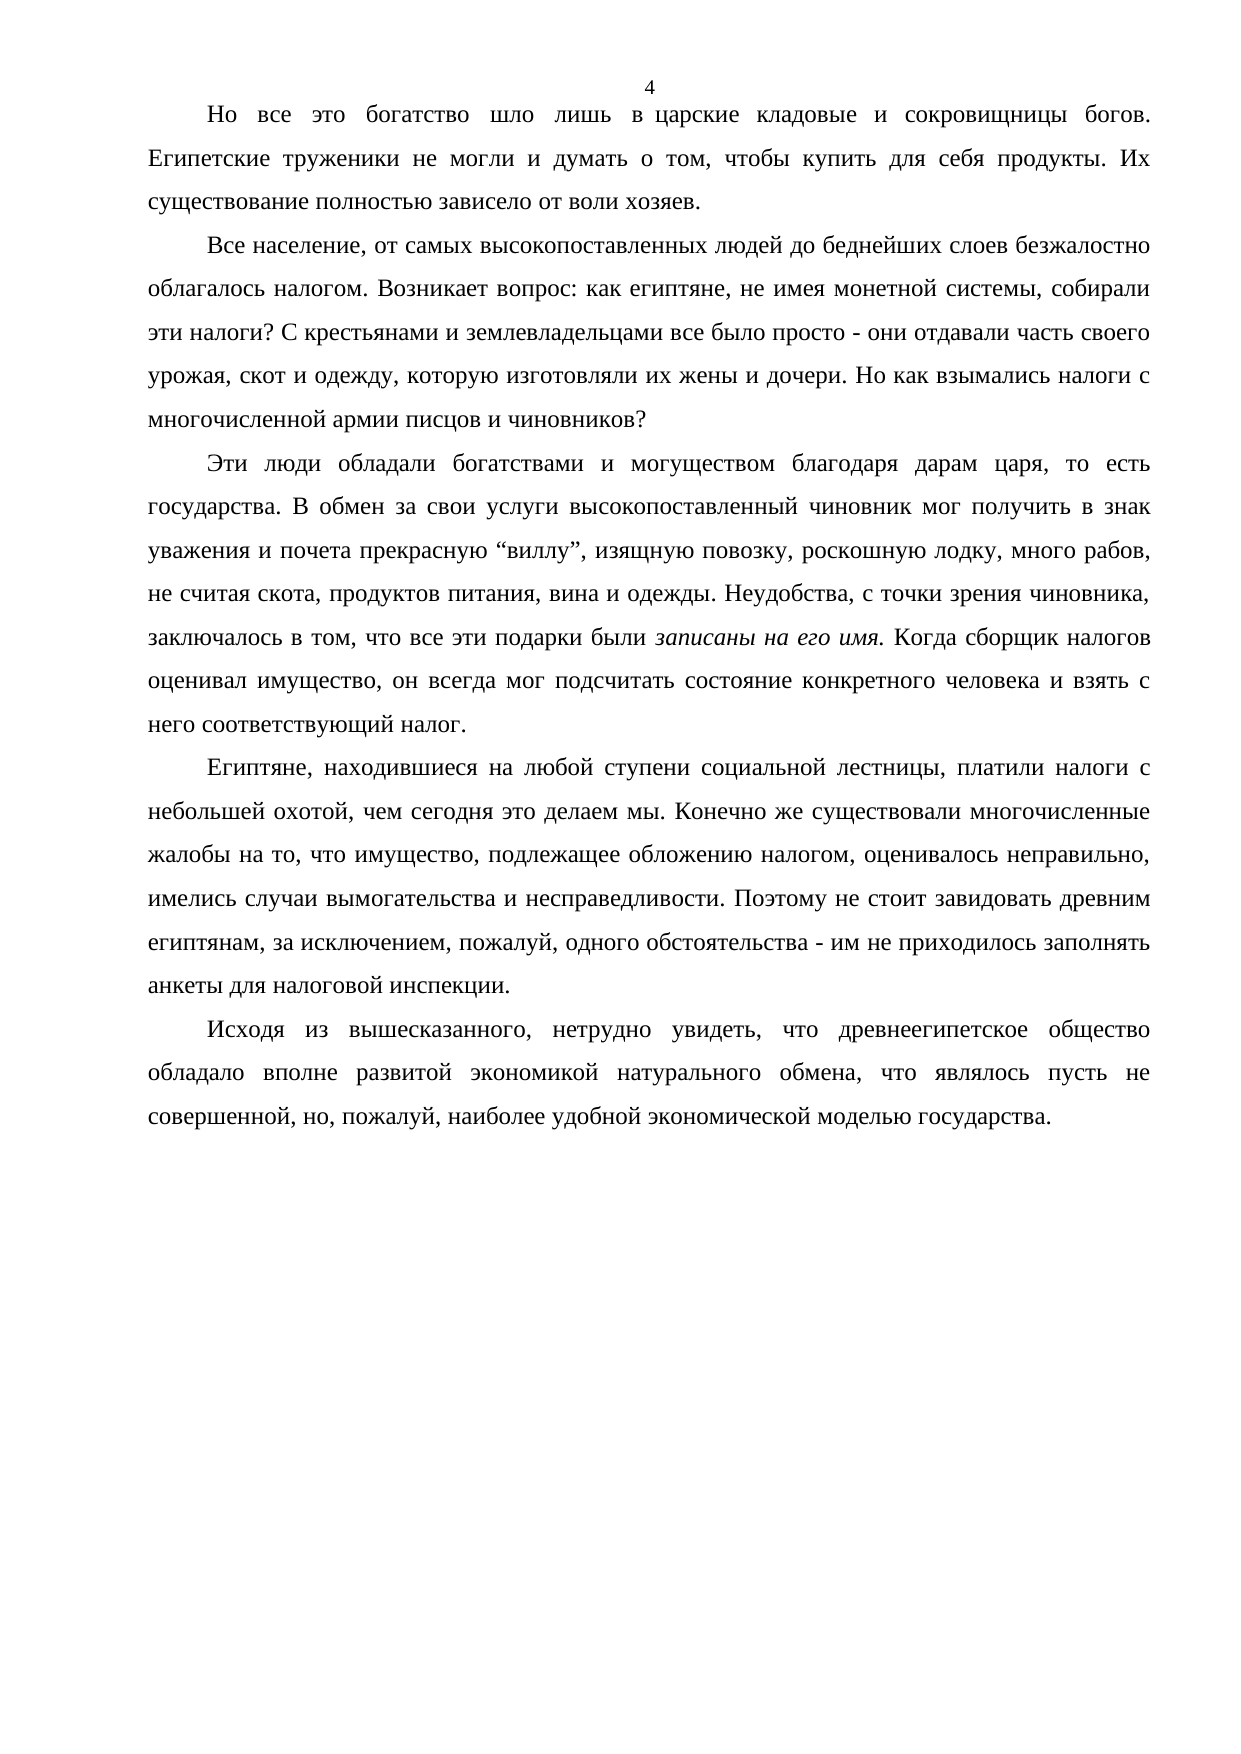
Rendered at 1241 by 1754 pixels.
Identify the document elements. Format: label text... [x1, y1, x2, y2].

text Все население, от самых высокопоставленных людей до беднейших слоев безжалостно облагалось налогом. Возникает вопрос: как египтяне, не имея монетной системы, собирали эти налоги? С крестьянами и землевладельцами все было просто - они отдавали часть своего урожая, скот и одежду, которую изготовляли их жены и дочери. Но как взымались налоги с многочисленной армии писцов и чиновников? [148, 230, 1152, 433]
text Эти люди обладали богатствами и могуществом благодаря дарам царя, то есть государства. В обмен за свои услуги высокопоставленный чиновник мог получить в знак уважения и почета прекрасную “виллу”, изящную повозку, роскошную лодку, много рабов, не считая скота, продуктов питания, вина и одежды. Неудобства, с точки зрения чиновника, заключалось в том, что все эти подарки были записаны на его имя. Когда сборщик налогов оценивал имущество, он всегда мог подсчитать состояние конкретного человека и взять с него соответствующий налог. [148, 447, 1152, 738]
text Египтяне, находившиеся на любой ступени социальной лестницы, платили налоги с небольшей охотой, чем сегодня это делаем мы. Конечно же существовали многочисленные жалобы на то, что имущество, подлежащее обложению налогом, оценивалось неправильно, имелись случаи вымогательства и несправедливости. Поэтому не стоит завидовать древним египтянам, за исключением, пожалуй, одного обстоятельства - им не приходилось заполнять анкеты для налоговой инспекции. [148, 752, 1152, 999]
text Исходя из вышесказанного, нетрудно увидеть, что древнеегипетское общество обладало вполне развитой экономикой натурального обмена, что являлось пусть не совершенной, но, пожалуй, наиболее удобной экономической моделью государства. [148, 1013, 1152, 1129]
text Но все это богатство шло лишь в царские кладовые и сокровищницы богов. Египетские труженики не могли и думать о том, чтобы купить для себя продукты. Их существование полностью зависело от воли хозяев. [148, 99, 1152, 215]
